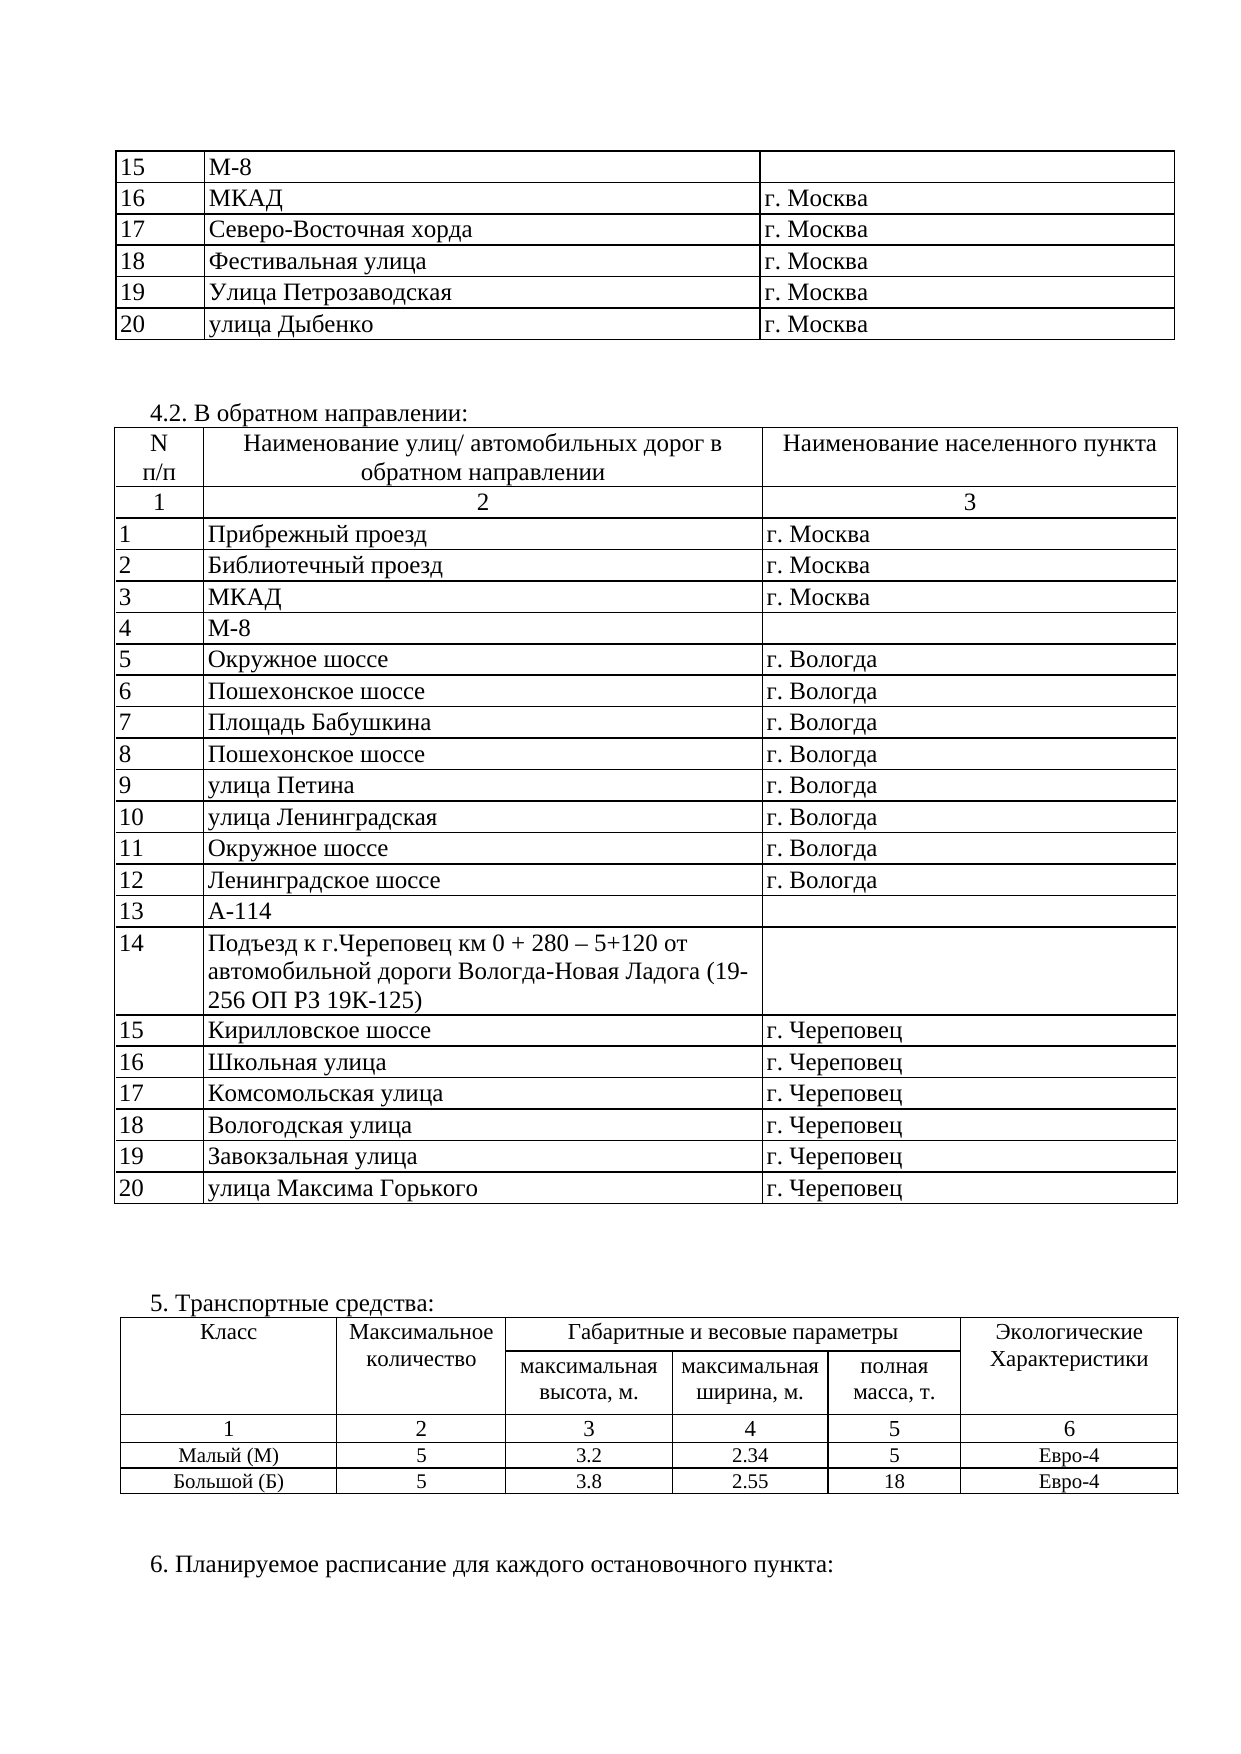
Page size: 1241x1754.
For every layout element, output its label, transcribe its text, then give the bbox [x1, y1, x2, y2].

table_cell 14 [115, 927, 203, 1014]
table_cell 19 [115, 1141, 203, 1171]
table_cell Улица Петрозаводская [205, 277, 759, 307]
table_cell 20 [117, 309, 204, 339]
table_cell 3.8 [506, 1469, 672, 1493]
table_cell 4 [673, 1415, 827, 1441]
table_cell г. Вологда [763, 674, 1177, 706]
table_cell г. Череповец [763, 1140, 1177, 1171]
table_cell Кирилловское шоссе [204, 1016, 762, 1045]
table_header Габаритные и весовые параметры [506, 1318, 960, 1350]
table_cell 12 [115, 864, 203, 894]
table_cell 10 [115, 801, 203, 832]
table_cell 5 [337, 1469, 505, 1493]
table_header Экологические Характеристики [961, 1318, 1177, 1413]
table_cell Прибрежный проезд [204, 519, 762, 548]
table_cell 17 [117, 215, 204, 244]
table_cell 18 [115, 1109, 203, 1140]
table_cell 3 [115, 581, 203, 611]
table_cell Пошехонское шоссе [204, 739, 762, 769]
table_cell 3 [763, 486, 1177, 517]
table_cell 1 [115, 518, 203, 548]
table_cell г. Череповец [763, 1077, 1177, 1108]
table_cell 2 [204, 487, 762, 517]
table_cell Ленинградское шоссе [204, 865, 762, 894]
table_cell улица Петина [204, 770, 762, 800]
table_cell г. Череповец [763, 1014, 1177, 1045]
table_cell г. Москва [763, 549, 1177, 580]
table_cell 2 [115, 550, 203, 580]
table_cell [763, 895, 1177, 926]
table_cell Комсомольская улица [204, 1078, 762, 1108]
table_cell улица Максима Горького [204, 1173, 762, 1203]
table_cell г. Череповец [763, 1045, 1177, 1077]
table_cell 8 [115, 738, 203, 769]
table_cell Школьная улица [204, 1047, 762, 1077]
table_cell Площадь Бабушкина [204, 707, 762, 737]
table_cell 3 [506, 1415, 672, 1441]
table_cell Большой (Б) [121, 1469, 336, 1493]
table_cell Библиотечный проезд [204, 550, 762, 580]
table_cell полная масса, т. [829, 1352, 960, 1413]
table_cell Подъезд к г.Череповец км 0 + 280 – 5+120 от автомобильной дороги Вологда-Новая Ладога (19-256 ОП РЗ 19К-125) [204, 928, 762, 1014]
table_cell 2.34 [673, 1443, 827, 1467]
table_cell 17 [115, 1078, 203, 1108]
table_cell г. Москва [763, 580, 1177, 611]
table_header N п/п [115, 428, 203, 486]
table_cell 7 [115, 707, 203, 737]
table_header Наименование улиц/ автомобильных дорог в обратном направлении [204, 428, 762, 486]
table_cell 6 [961, 1415, 1177, 1441]
table_cell 3.2 [506, 1443, 672, 1467]
table_cell 4 [115, 613, 203, 643]
table_cell 1 [115, 487, 203, 517]
table_cell Северо-Восточная хорда [205, 215, 759, 244]
table_cell 15 [115, 1015, 203, 1045]
table_cell г. Вологда [763, 769, 1177, 800]
table_cell Малый (М) [121, 1443, 336, 1467]
table_cell 20 [115, 1172, 203, 1203]
table_cell 2.55 [673, 1469, 827, 1493]
table_cell 18 [117, 246, 204, 276]
table_cell 2 [337, 1415, 505, 1441]
table_header Максимальное количество [337, 1318, 505, 1413]
text 5. Транспортные средства: [150, 1288, 1090, 1317]
table_cell МКАД [204, 582, 762, 611]
table_cell г. Череповец [763, 1108, 1177, 1140]
table_cell [761, 152, 1174, 181]
table_cell А-114 [204, 896, 762, 926]
table_cell 13 [115, 896, 203, 926]
table_cell Окружное шоссе [204, 833, 762, 863]
table_cell М-8 [205, 152, 759, 181]
table_cell улица Дыбенко [205, 309, 759, 339]
text 4.2. В обратном направлении: [150, 398, 1090, 427]
table_header Класс [121, 1318, 336, 1413]
table_cell 5 [829, 1443, 960, 1467]
table_cell 5 [829, 1415, 960, 1441]
table_cell 5 [115, 644, 203, 674]
table_cell 16 [117, 183, 204, 213]
table_cell г. Москва [761, 246, 1174, 276]
table_cell г. Москва [761, 215, 1174, 244]
table_cell г. Вологда [763, 737, 1177, 769]
table_cell Пошехонское шоссе [204, 676, 762, 706]
table_cell [763, 926, 1177, 1014]
table_cell МКАД [205, 183, 759, 213]
table_cell г. Москва [761, 183, 1174, 213]
table_cell максимальная ширина, м. [673, 1352, 827, 1413]
table_cell г. Москва [763, 517, 1177, 548]
table_cell Вологодская улица [204, 1110, 762, 1140]
table_cell 9 [115, 770, 203, 800]
table_cell г. Череповец [763, 1171, 1177, 1203]
table_cell 19 [117, 277, 204, 307]
table_cell г. Вологда [763, 832, 1177, 863]
table_cell максимальная высота, м. [506, 1352, 672, 1413]
text 6. Планируемое расписание для каждого остановочного пункта: [150, 1549, 1090, 1578]
table_cell Евро-4 [961, 1443, 1177, 1467]
table_cell 11 [115, 833, 203, 863]
table_cell [763, 611, 1177, 643]
table_cell Евро-4 [961, 1469, 1177, 1493]
table_cell 6 [115, 675, 203, 706]
table_cell г. Москва [761, 309, 1174, 339]
table_cell г. Москва [761, 277, 1174, 307]
table_header Наименование населенного пункта [763, 428, 1177, 486]
table_cell г. Вологда [763, 800, 1177, 832]
table_cell 1 [121, 1415, 336, 1441]
table_cell М-8 [204, 613, 762, 643]
table_cell улица Ленинградская [204, 802, 762, 832]
table_cell г. Вологда [763, 706, 1177, 737]
table_cell Завокзальная улица [204, 1141, 762, 1171]
table_cell 15 [117, 152, 204, 181]
table_cell г. Вологда [763, 863, 1177, 894]
table_cell 16 [115, 1046, 203, 1077]
table_cell 5 [337, 1443, 505, 1467]
table_cell Фестивальная улица [205, 246, 759, 276]
table_cell 18 [829, 1469, 960, 1493]
table_cell г. Вологда [763, 643, 1177, 674]
table_cell Окружное шоссе [204, 645, 762, 674]
